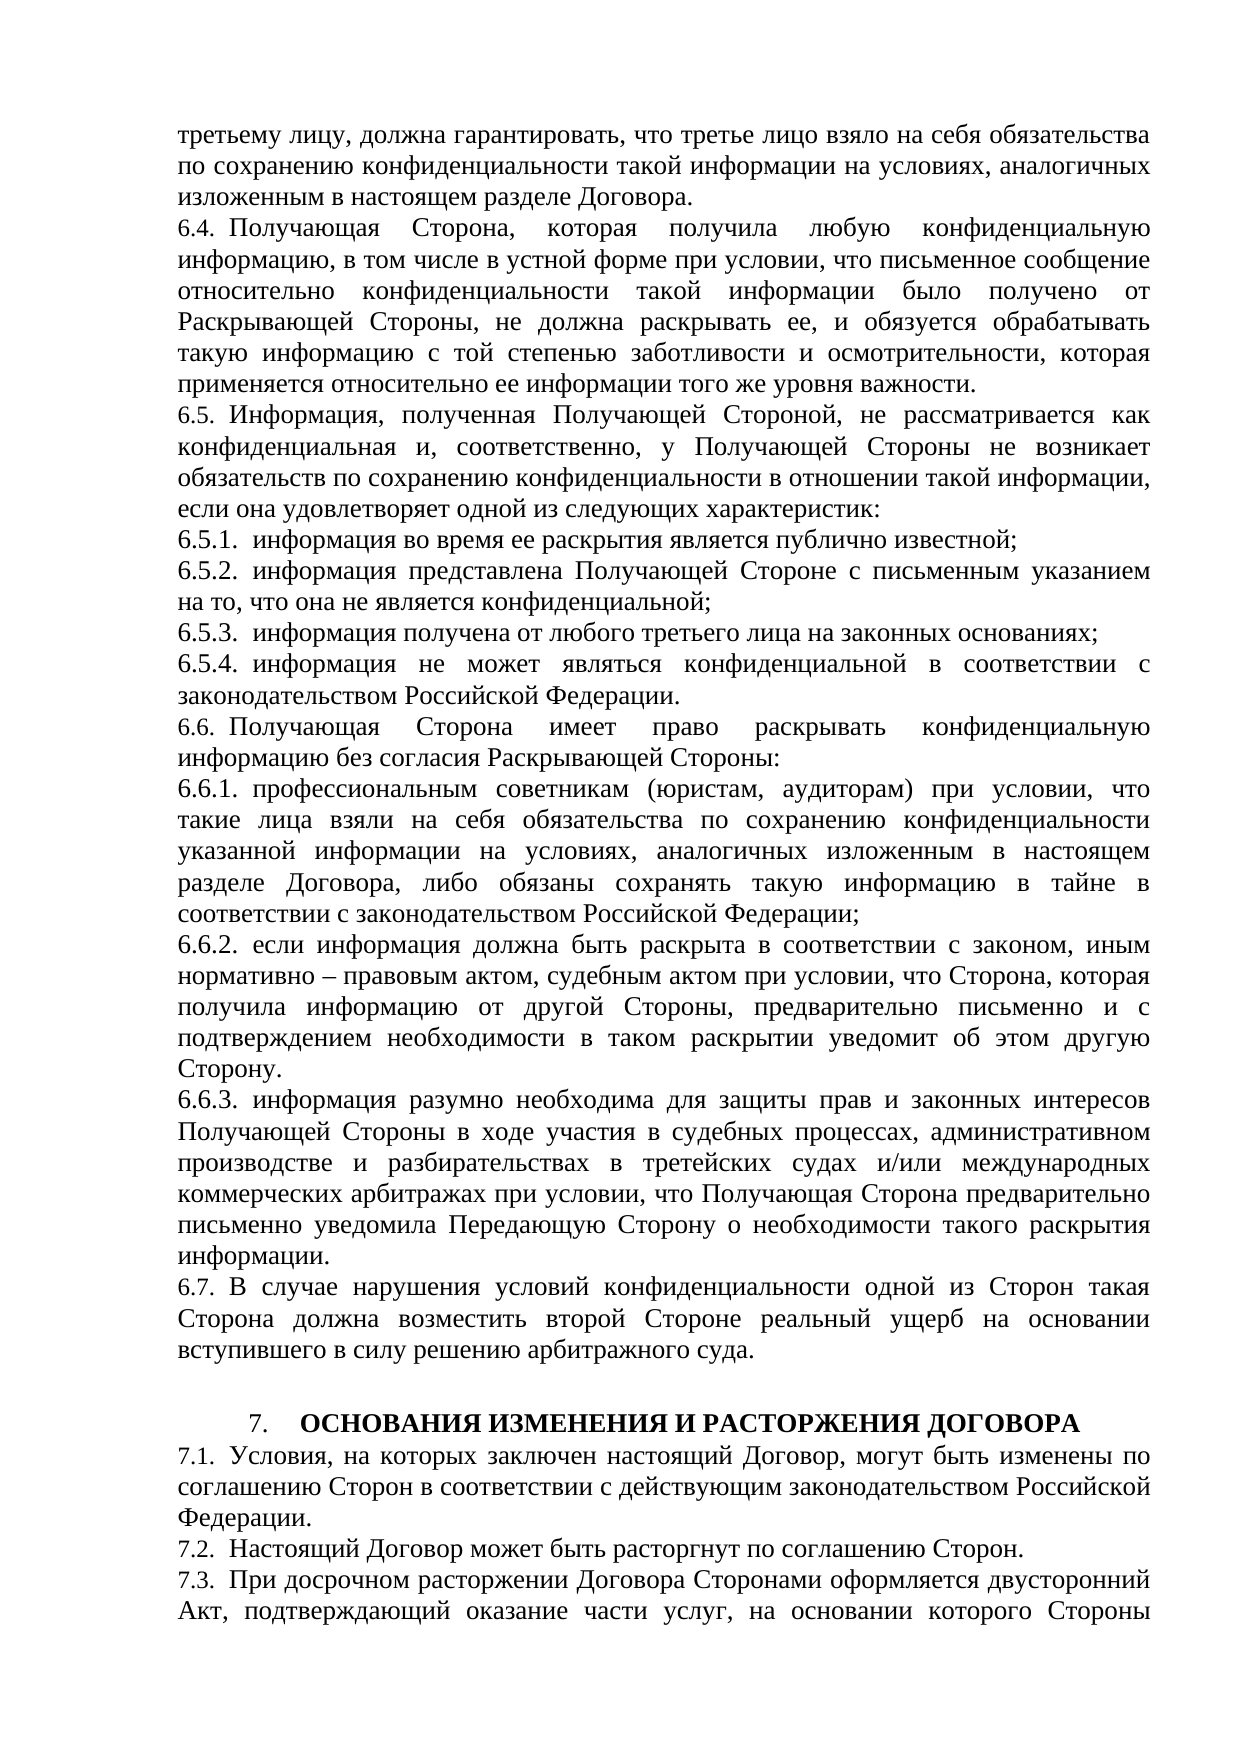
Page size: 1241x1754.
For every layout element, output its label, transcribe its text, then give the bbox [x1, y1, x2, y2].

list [177, 118, 1152, 212]
list информация разумно необходима для защиты прав и законных интересов Получающей Стороны в ходе участия в судебных процессах, административном производстве и разбирательствах в третейских судах и/или международных коммерческих арбитражах при условии, что Получающая Сторона предварительно письменно уведомила Передающую Сторону о необходимости такого раскрытия информации. [177, 1084, 1152, 1271]
list Информация, полученная Получающей Стороной, не рассматривается как конфиденциальная и, соответственно, у Получающей Стороны не возникает обязательств по сохранению конфиденциальности в отношении такой информации, если она удовлетворяет одной из следующих характеристик: [177, 398, 1152, 523]
list информация получена от любого третьего лица на законных основаниях; [177, 616, 1152, 648]
list Получающая Сторона имеет право раскрывать конфиденциальную информацию без согласия Раскрывающей Стороны: [177, 710, 1152, 772]
list В случае нарушения условий конфиденциальности одной из Сторон такая Сторона должна возместить второй Стороне реальный ущерб на основании вступившего в силу решению арбитражного суда. [177, 1271, 1152, 1364]
list ОСНОВАНИЯ ИЗМЕНЕНИЯ И РАСТОРЖЕНИЯ ДОГОВОРА [177, 1408, 1152, 1439]
list профессиональным советникам (юристам, аудиторам) при условии, что такие лица взяли на себя обязательства по сохранению конфиденциальности указанной информации на условиях, аналогичных изложенным в настоящем разделе Договора, либо обязаны сохранять такую информацию в тайне в соответствии с законодательством Российской Федерации; [177, 772, 1152, 928]
list информация во время ее раскрытия является публично известной; [177, 523, 1152, 554]
list информация представлена Получающей Стороне с письменным указанием на то, что она не является конфиденциальной; [177, 554, 1152, 616]
list Условия, на которых заключен настоящий Договор, могут быть изменены по соглашению Сторон в соответствии с действующим законодательством Российской Федерации. [177, 1439, 1152, 1532]
list Получающая Сторона, которая получила любую конфиденциальную информацию, в том числе в устной форме при условии, что письменное сообщение относительно конфиденциальности такой информации было получено от Раскрывающей Стороны, не должна раскрывать ее, и обязуется обрабатывать такую информацию с той степенью заботливости и осмотрительности, которая применяется относительно ее информации того же уровня важности. [177, 212, 1152, 398]
list если информация должна быть раскрыта в соответствии с законом, иным нормативно – правовым актом, судебным актом при условии, что Сторона, которая получила информацию от другой Стороны, предварительно письменно и с подтверждением необходимости в таком раскрытии уведомит об этом другую Сторону. [177, 928, 1152, 1084]
list информация не может являться конфиденциальной в соответствии с законодательством Российской Федерации. [177, 648, 1152, 710]
list Настоящий Договор может быть расторгнут по соглашению Сторон. [177, 1532, 1152, 1563]
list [177, 1563, 1152, 1626]
